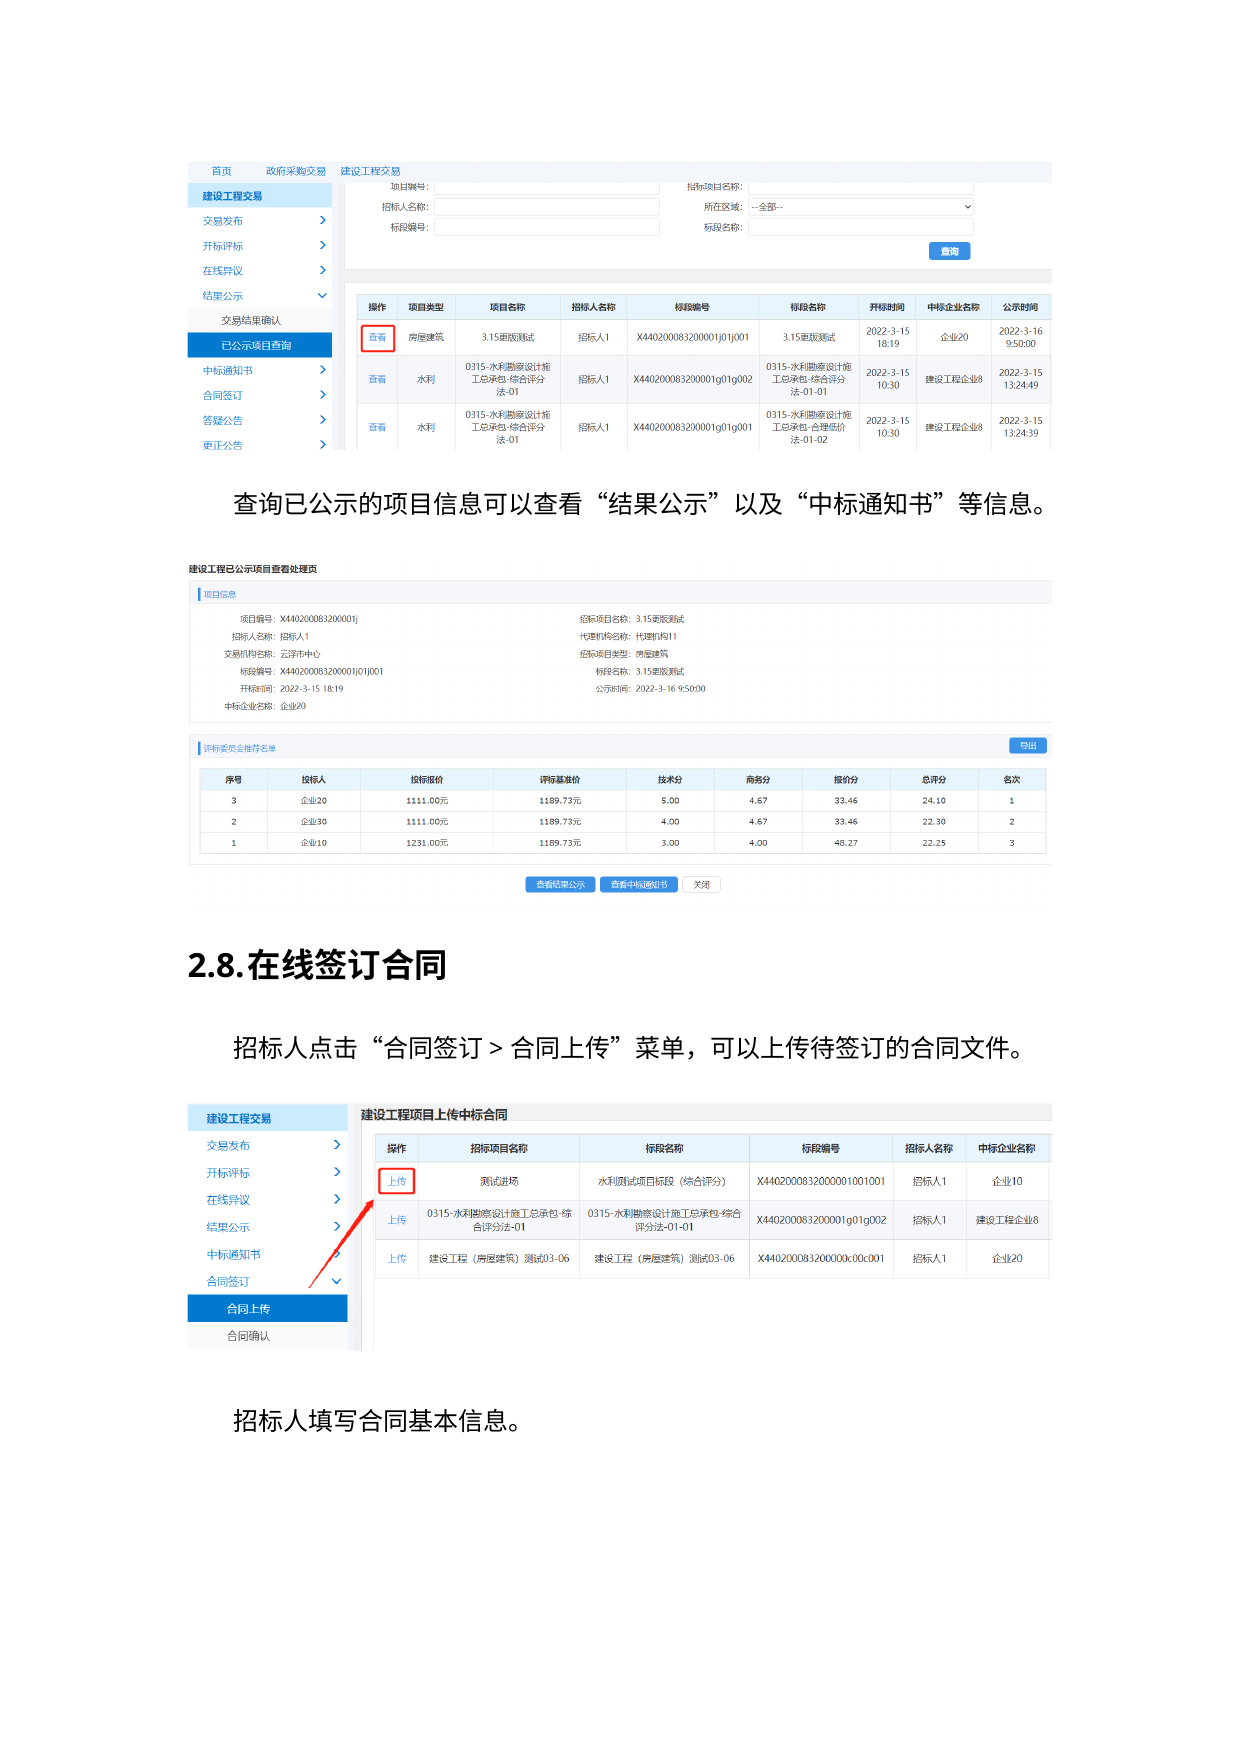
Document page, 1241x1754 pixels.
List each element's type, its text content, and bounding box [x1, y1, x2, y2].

picture [187, 560, 1053, 912]
picture [187, 1103, 1053, 1351]
text 招标人填写合同基本信息。 [187, 1387, 1053, 1452]
picture [187, 162, 1052, 450]
text 查询已公示的项目信息可以查看“结果公示”以及“中标通知书”等信息。 [187, 471, 1053, 536]
text 招标人点击“合同签订 > 合同上传”菜单，可以上传待签订的合同文件。 [187, 1014, 1053, 1079]
subtitle 在线签订合同 [187, 939, 1053, 987]
